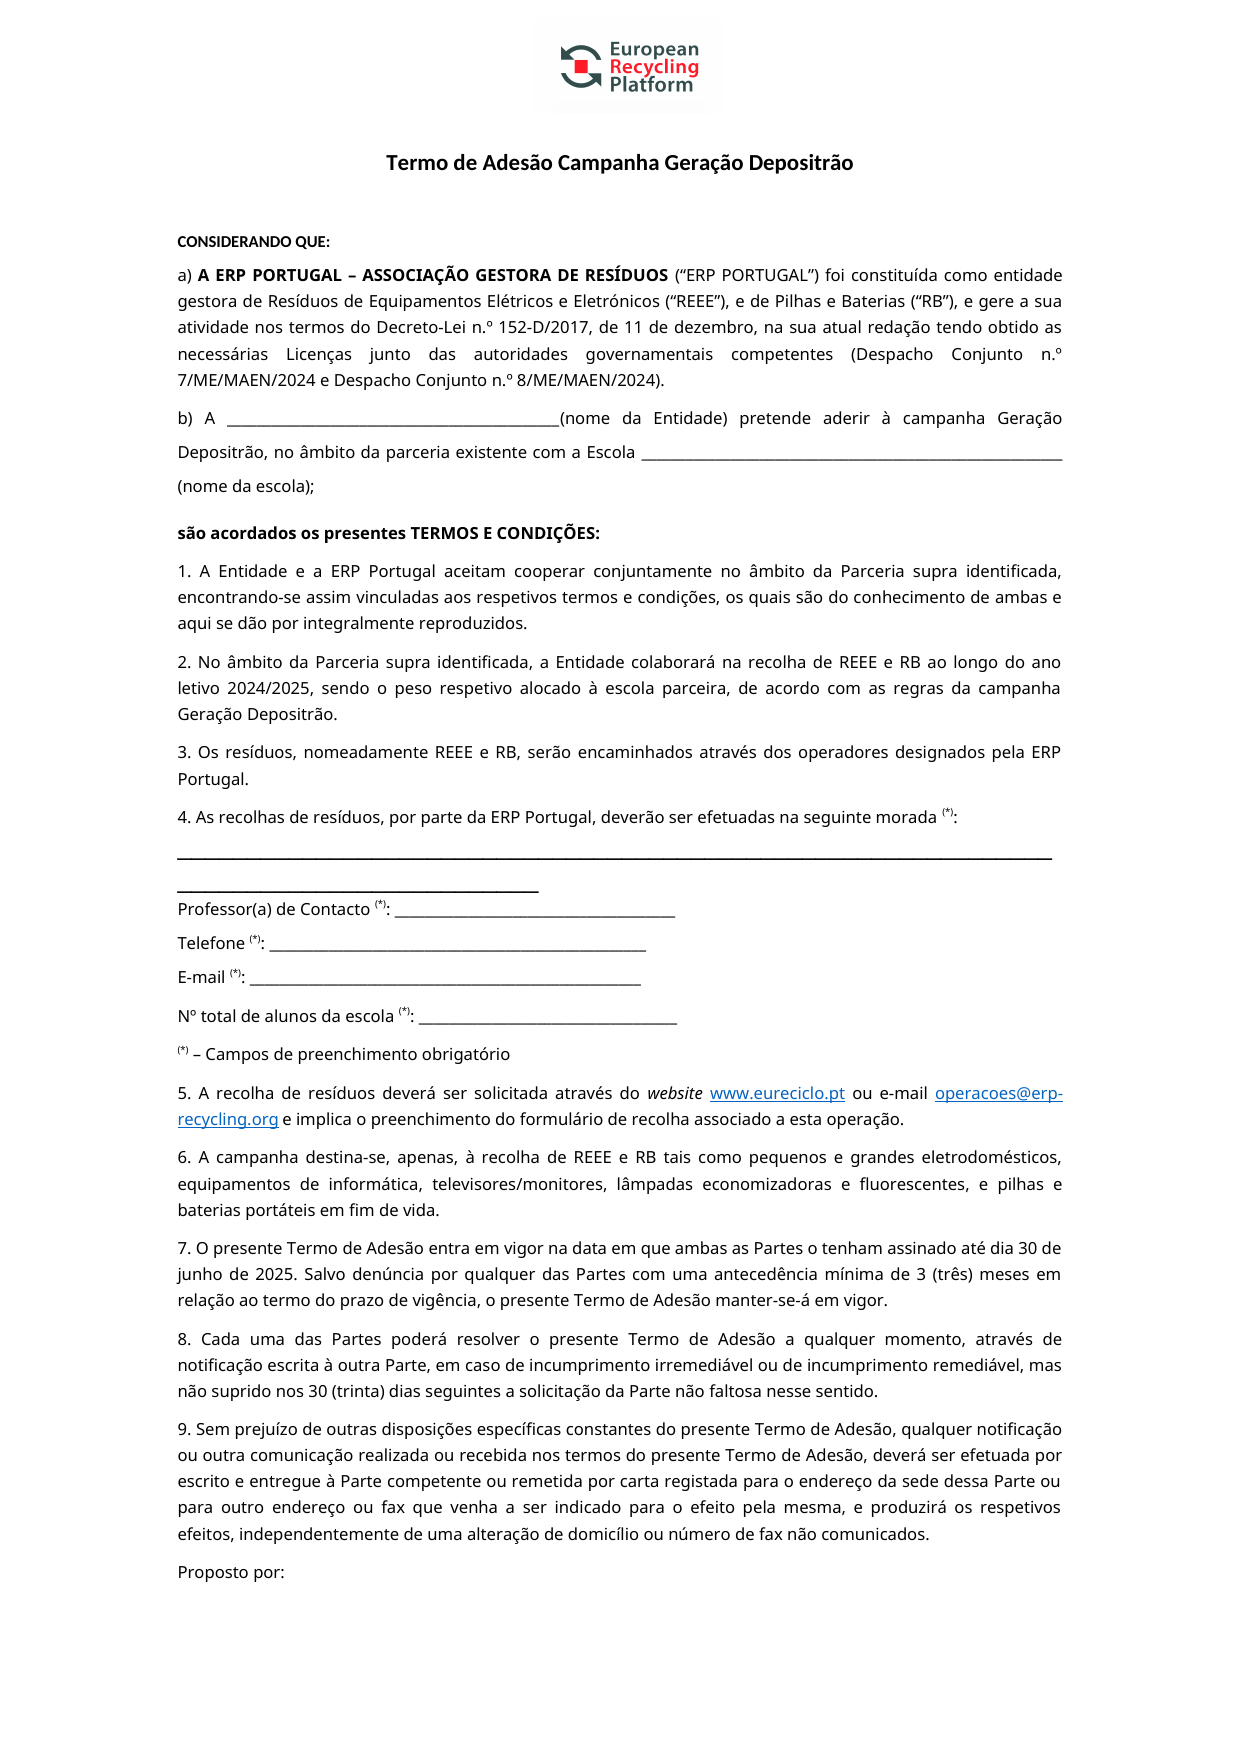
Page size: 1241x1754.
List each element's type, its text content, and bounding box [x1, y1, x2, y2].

text (*) – Campos de preenchimento obrigatório [177, 1043, 1063, 1066]
text Termo de Adesão Campanha Geração Depositrão [177, 148, 1063, 176]
text Nº total de alunos da escola (*): [177, 1004, 1063, 1027]
text 7. O presente Termo de Adesão entra em vigor na data em que ambas as Partes o tenham assinado até dia 30 de junho de 2025. Salvo denúncia por qualquer das Partes com uma antecedência mínima de 3 (três) meses em relação ao termo do prazo de vigência, o presente Termo de Adesão manter-se-á em vigor. [177, 1237, 1063, 1312]
text 8. Cada uma das Partes poderá resolver o presente Termo de Adesão a qualquer momento, através de notificação escrita à outra Parte, em caso de incumprimento irremediável ou de incumprimento remediável, mas não suprido nos 30 (trinta) dias seguintes a solicitação da Parte não faltosa nesse sentido. [177, 1327, 1063, 1402]
text 3. Os resíduos, nomeadamente REEE e RB, serão encaminhados através dos operadores designados pela ERP Portugal. [177, 741, 1063, 790]
text Professor(a) de Contacto (*): [177, 898, 1063, 921]
text são acordados os presentes TERMOS E CONDIÇÕES: [177, 521, 1063, 544]
picture [532, 17, 724, 114]
text 5. A recolha de resíduos deverá ser solicitada através do website www.eureciclo.pt ou e-mail operacoes@erp-recycling.org e implica o preenchimento do formulário de recolha associado a esta operação. [177, 1082, 1063, 1130]
text E-mail (*): [177, 966, 1063, 989]
text Telefone (*): [177, 932, 1063, 954]
text 2. No âmbito da Parceria supra identificada, a Entidade colaborará na recolha de REEE e RB ao longo do ano letivo 2024/2025, sendo o peso respetivo alocado à escola parceira, de acordo com as regras da campanha Geração Depositrão. [177, 651, 1063, 725]
text Proposto por: [177, 1561, 1063, 1583]
text a) A ERP PORTUGAL – ASSOCIAÇÃO GESTORA DE RESÍDUOS (“ERP PORTUGAL”) foi constituída como entidade gestora de Resíduos de Equipamentos Elétricos e Eletrónicos (“REEE”), e de Pilhas e Baterias (“RB”), e gere a sua atividade nos termos do Decreto-Lei n.º 152-D/2017, de 11 de dezembro, na sua atual redação tendo obtido as necessárias Licenças junto das autoridades governamentais competentes (Despacho Conjunto n.º 7/ME/MAEN/2024 e Despacho Conjunto n.º 8/ME/MAEN/2024). [177, 264, 1063, 391]
text CONSIDERANDO QUE: [177, 231, 1063, 251]
text b) A (nome da Entidade) pretende aderir à campanha Geração Depositrão, no âmbito da parceria existente com a Escola (nome da escola); [177, 407, 1063, 497]
text Entidade e a ERP Portugal aceitam cooperar conjuntamente no âmbito da Parceria supra identificada, encontrando-se assim vinculadas aos respetivos termos e condições, os quais são do conhecimento de ambas e aqui se dão por integralmente reproduzidos. [177, 560, 1063, 635]
text 9. Sem prejuízo de outras disposições específicas constantes do presente Termo de Adesão, qualquer notificação ou outra comunicação realizada ou recebida nos termos do presente Termo de Adesão, deverá ser efetuada por escrito e entregue à Parte competente ou remetida por carta registada para o endereço da sede dessa Parte ou para outro endereço ou fax que venha a ser indicado para o efeito pela mesma, e produzirá os respetivos efeitos, independentemente de uma alteração de domicílio ou número de fax não comunicados. [177, 1418, 1063, 1545]
text 6. A campanha destina-se, apenas, à recolha de REEE e RB tais como pequenos e grandes eletrodomésticos, equipamentos de informática, televisores/monitores, lâmpadas economizadoras e fluorescentes, e pilhas e baterias portáteis em fim de vida. [177, 1146, 1063, 1221]
text 4. As recolhas de resíduos, por parte da ERP Portugal, deverão ser efetuadas na seguinte morada (*): [177, 806, 1063, 828]
